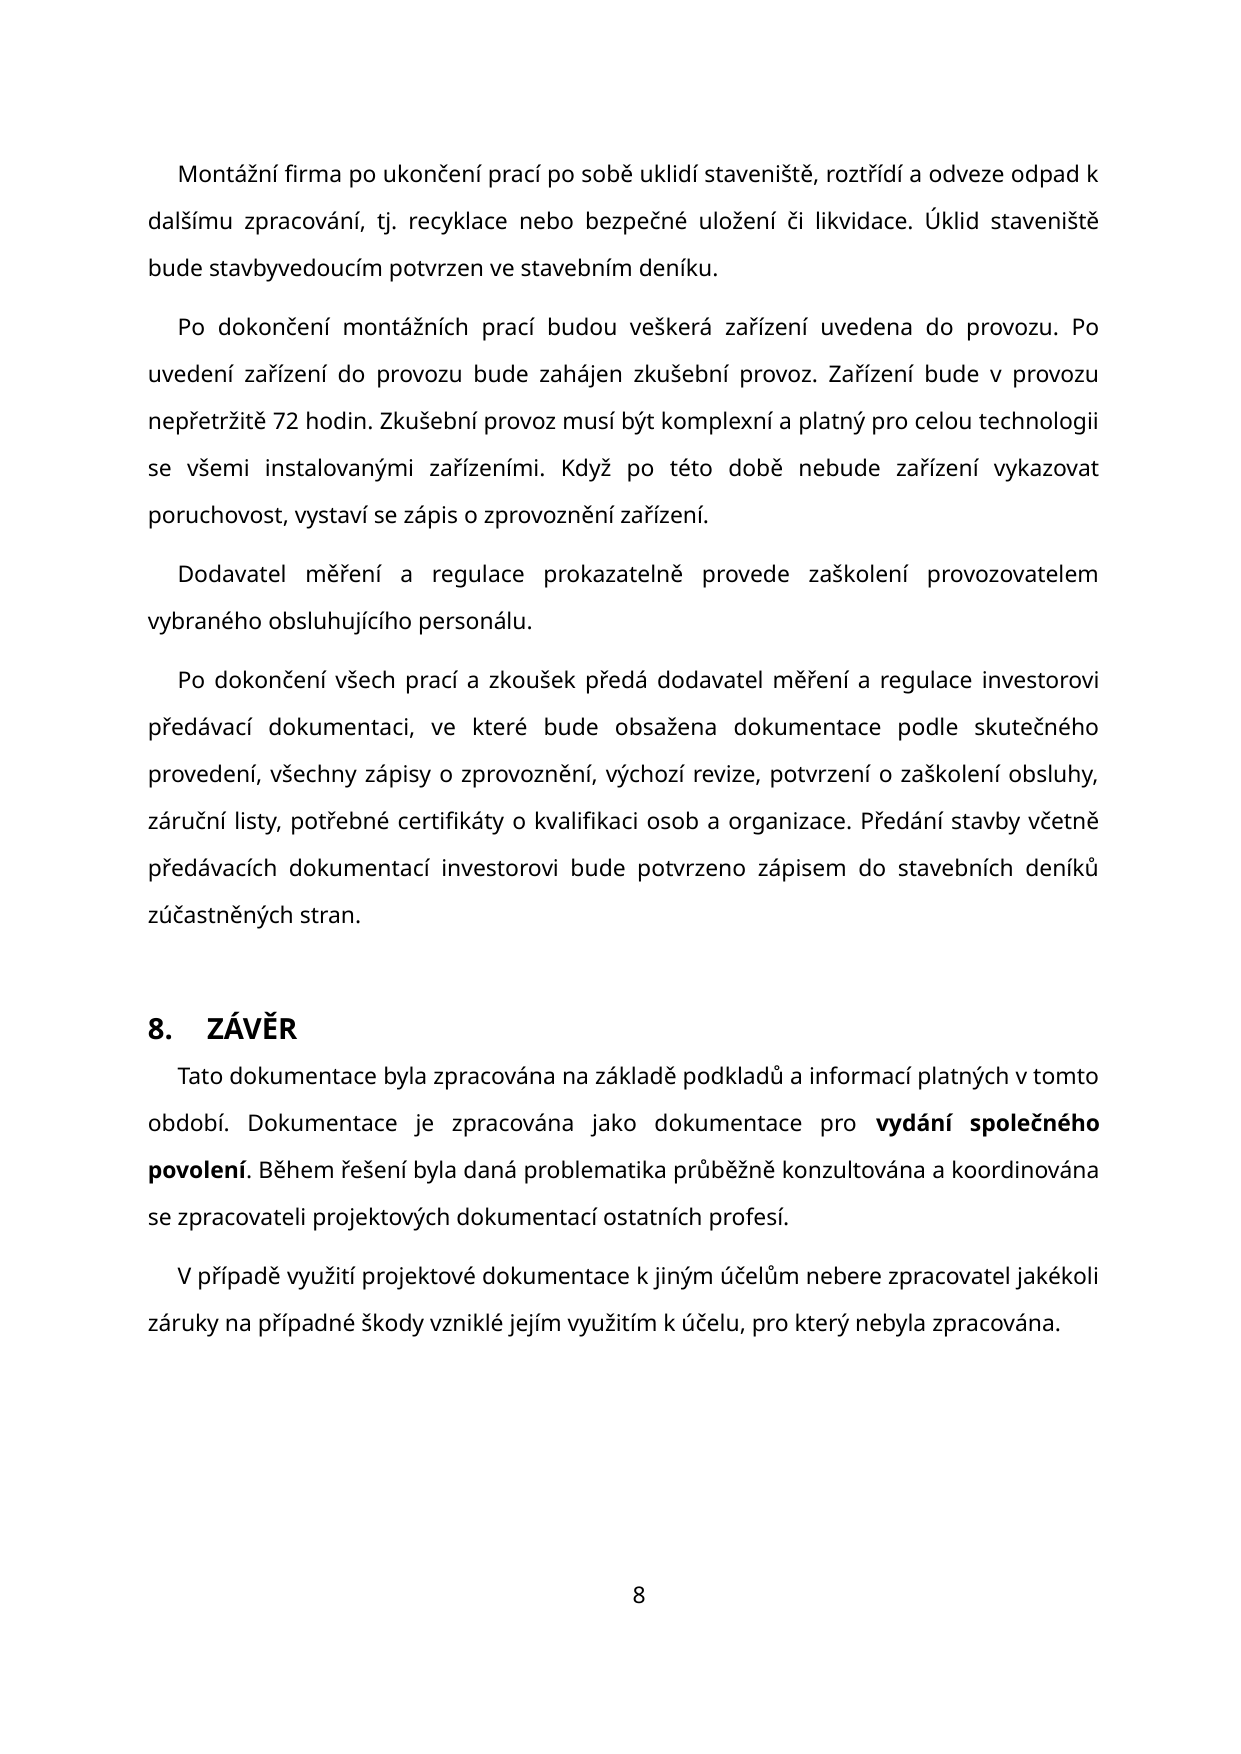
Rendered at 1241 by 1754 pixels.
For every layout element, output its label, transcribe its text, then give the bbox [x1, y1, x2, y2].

subtitle ZÁVĚR [148, 1008, 1100, 1048]
text Po dokončení montážních prací budou veškerá zařízení uvedena do provozu. Po uvedení zařízení do provozu bude zahájen zkušební provoz. Zařízení bude v provozu nepřetržitě 72 hodin. Zkušební provoz musí být komplexní a platný pro celou technologii se všemi instalovanými zařízeními. Když po této době nebude zařízení vykazovat poruchovost, vystaví se zápis o zprovoznění zařízení. [148, 311, 1100, 530]
text Po dokončení všech prací a zkoušek předá dodavatel měření a regulace investorovi předávací dokumentaci, ve které bude obsažena dokumentace podle skutečného provedení, všechny zápisy o zprovoznění, výchozí revize, potvrzení o zaškolení obsluhy, záruční listy, potřebné certifikáty o kvalifikaci osob a organizace. Předání stavby včetně předávacích dokumentací investorovi bude potvrzeno zápisem do stavebních deníků zúčastněných stran. [148, 664, 1100, 930]
text Dodavatel měření a regulace prokazatelně provede zaškolení provozovatelem vybraného obsluhujícího personálu. [148, 558, 1100, 636]
text Tato dokumentace byla zpracována na základě podkladů a informací platných v tomto období. Dokumentace je zpracována jako dokumentace pro vydání společného povolení. Během řešení byla daná problematika průběžně konzultována a koordinována se zpracovateli projektových dokumentací ostatních profesí. [148, 1060, 1100, 1232]
text Montážní firma po ukončení prací po sobě uklidí staveniště, roztřídí a odveze odpad k dalšímu zpracování, tj. recyklace nebo bezpečné uložení či likvidace. Úklid staveniště bude stavbyvedoucím potvrzen ve stavebním deníku. [148, 158, 1100, 283]
text V případě využití projektové dokumentace k jiným účelům nebere zpracovatel jakékoli záruky na případné škody vzniklé jejím využitím k účelu, pro který nebyla zpracována. [148, 1260, 1100, 1338]
